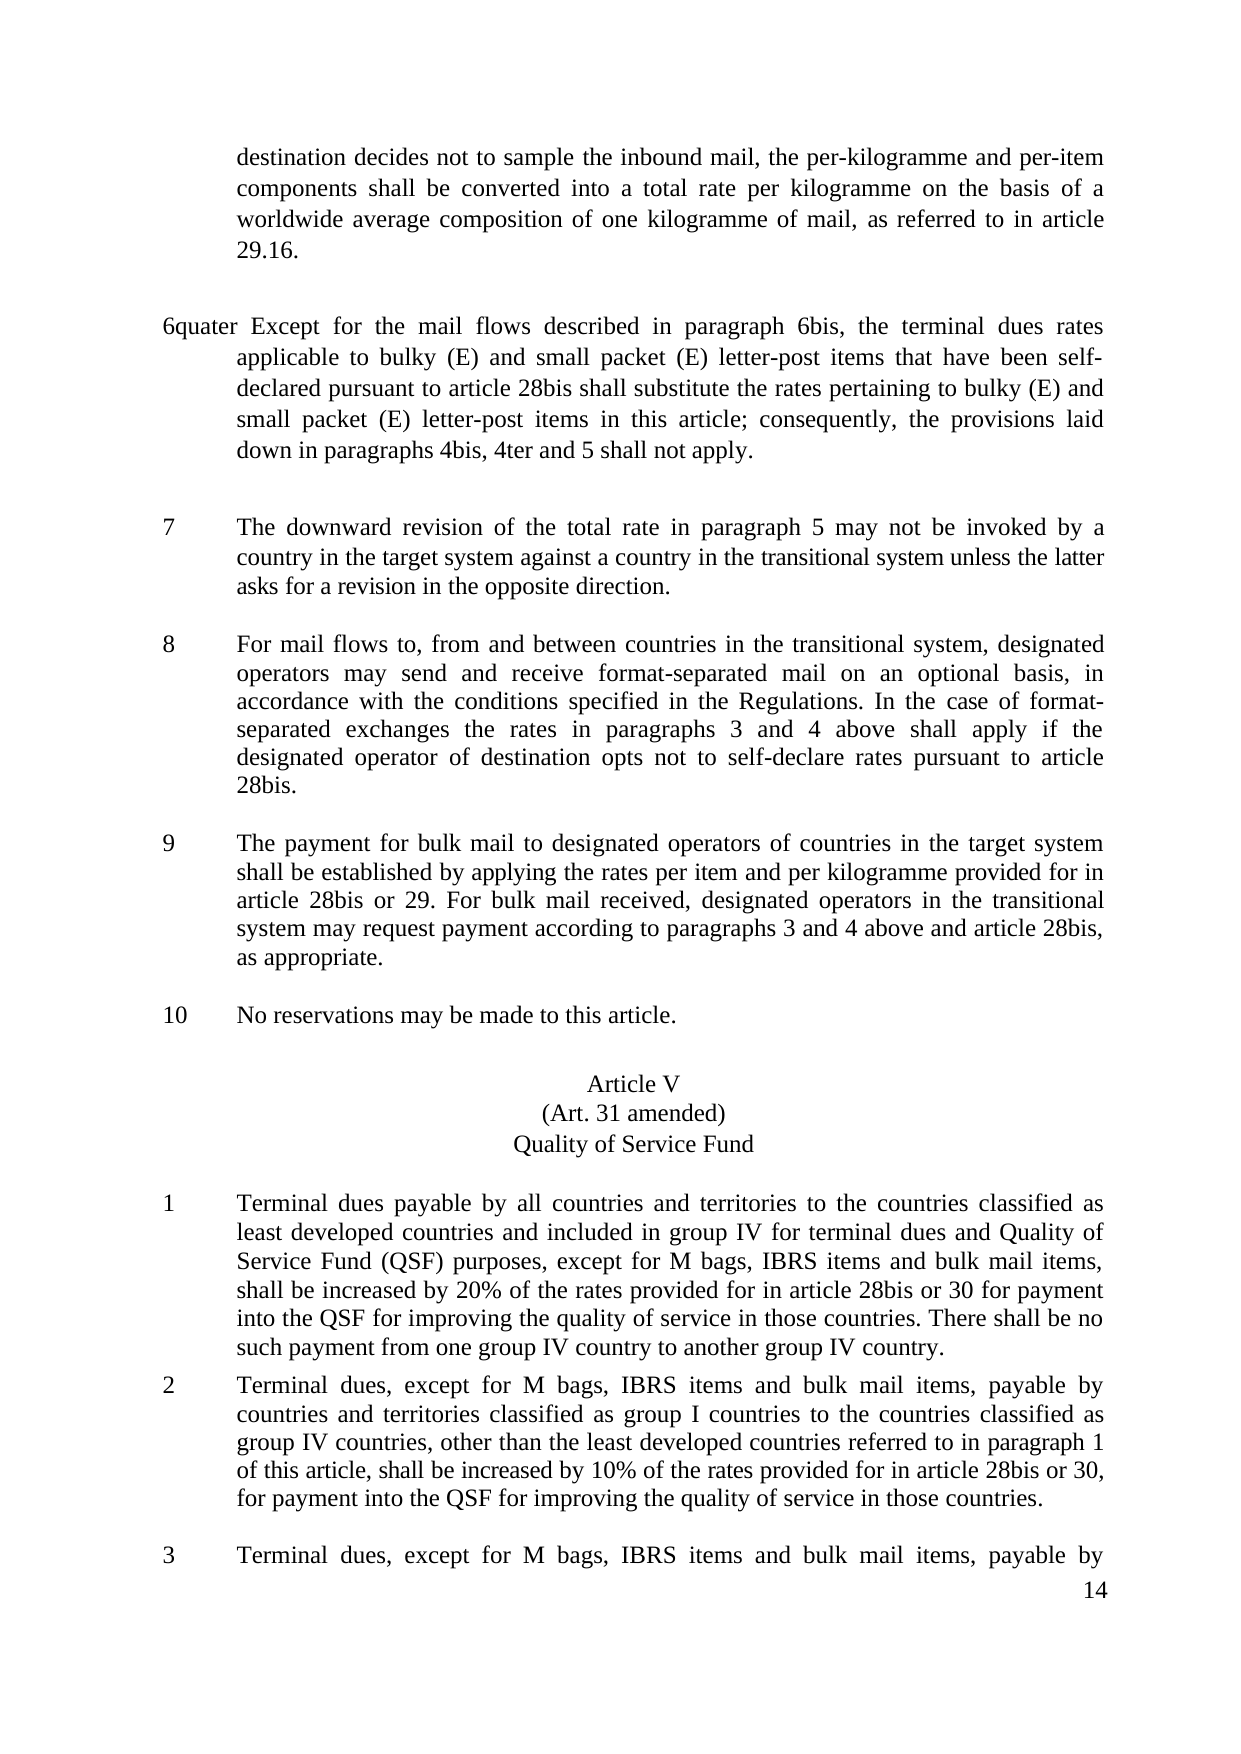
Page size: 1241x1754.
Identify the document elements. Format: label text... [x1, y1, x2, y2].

text (Art. 31 amended) [162, 1098, 1104, 1127]
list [162, 1541, 1104, 1569]
text Article V [162, 1069, 1104, 1097]
list No reservations may be made to this article. [162, 1000, 1104, 1028]
list Terminal dues, except for M bags, IBRS items and bulk mail items, payable by countries and territories classified as group I countries to the countries classified as group IV countries, other than the least developed countries referred to in paragraph 1 of this article, shall be increased by 10% of the rates provided for in article 28bis or 30, for payment into the QSF for improving the quality of service in those countries. [162, 1371, 1104, 1512]
text 1 Terminal dues payable by all countries and territories to the countries classified as least developed countries and included in group IV for terminal dues and Quality of Service Fund (QSF) purposes, except for M bags, IBRS items and bulk mail items, shall be increased by 20% of the rates provided for in article 28bis or 30 for payment into the QSF for improving the quality of service in those countries. There shall be no such payment from one group IV country to another group IV country. [162, 1188, 1104, 1361]
text Quality of Service Fund [162, 1129, 1104, 1158]
list The payment for bulk mail to designated operators of countries in the target system shall be established by applying the rates per item and per kilogramme provided for in article 28bis or 29. For bulk mail received, designated operators in the transitional system may request payment according to paragraphs 3 and 4 above and article 28bis, as appropriate. [162, 829, 1104, 970]
list The downward revision of the total rate in paragraph 5 may not be invoked by a country in the target system against a country in the transitional system unless the latter asks for a revision in the opposite direction. [162, 512, 1104, 600]
list For mail flows to, from and between countries in the transitional system, designated operators may send and receive format-separated mail on an optional basis, in accordance with the conditions specified in the Regulations. In the case of format-separated exchanges the rates in paragraphs 3 and 4 above shall apply if the designated operator of destination opts not to self-declare rates pursuant to article 28bis. [162, 630, 1104, 799]
text 6quater Except for the mail flows described in paragraph 6bis, the terminal dues rates applicable to bulky (E) and small packet (E) letter-post items that have been self-declared pursuant to article 28bis shall substitute the rates pertaining to bulky (E) and small packet (E) letter-post items in this article; consequently, the provisions laid down in paragraphs 4bis, 4ter and 5 shall not apply. [162, 311, 1104, 464]
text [162, 142, 1104, 264]
